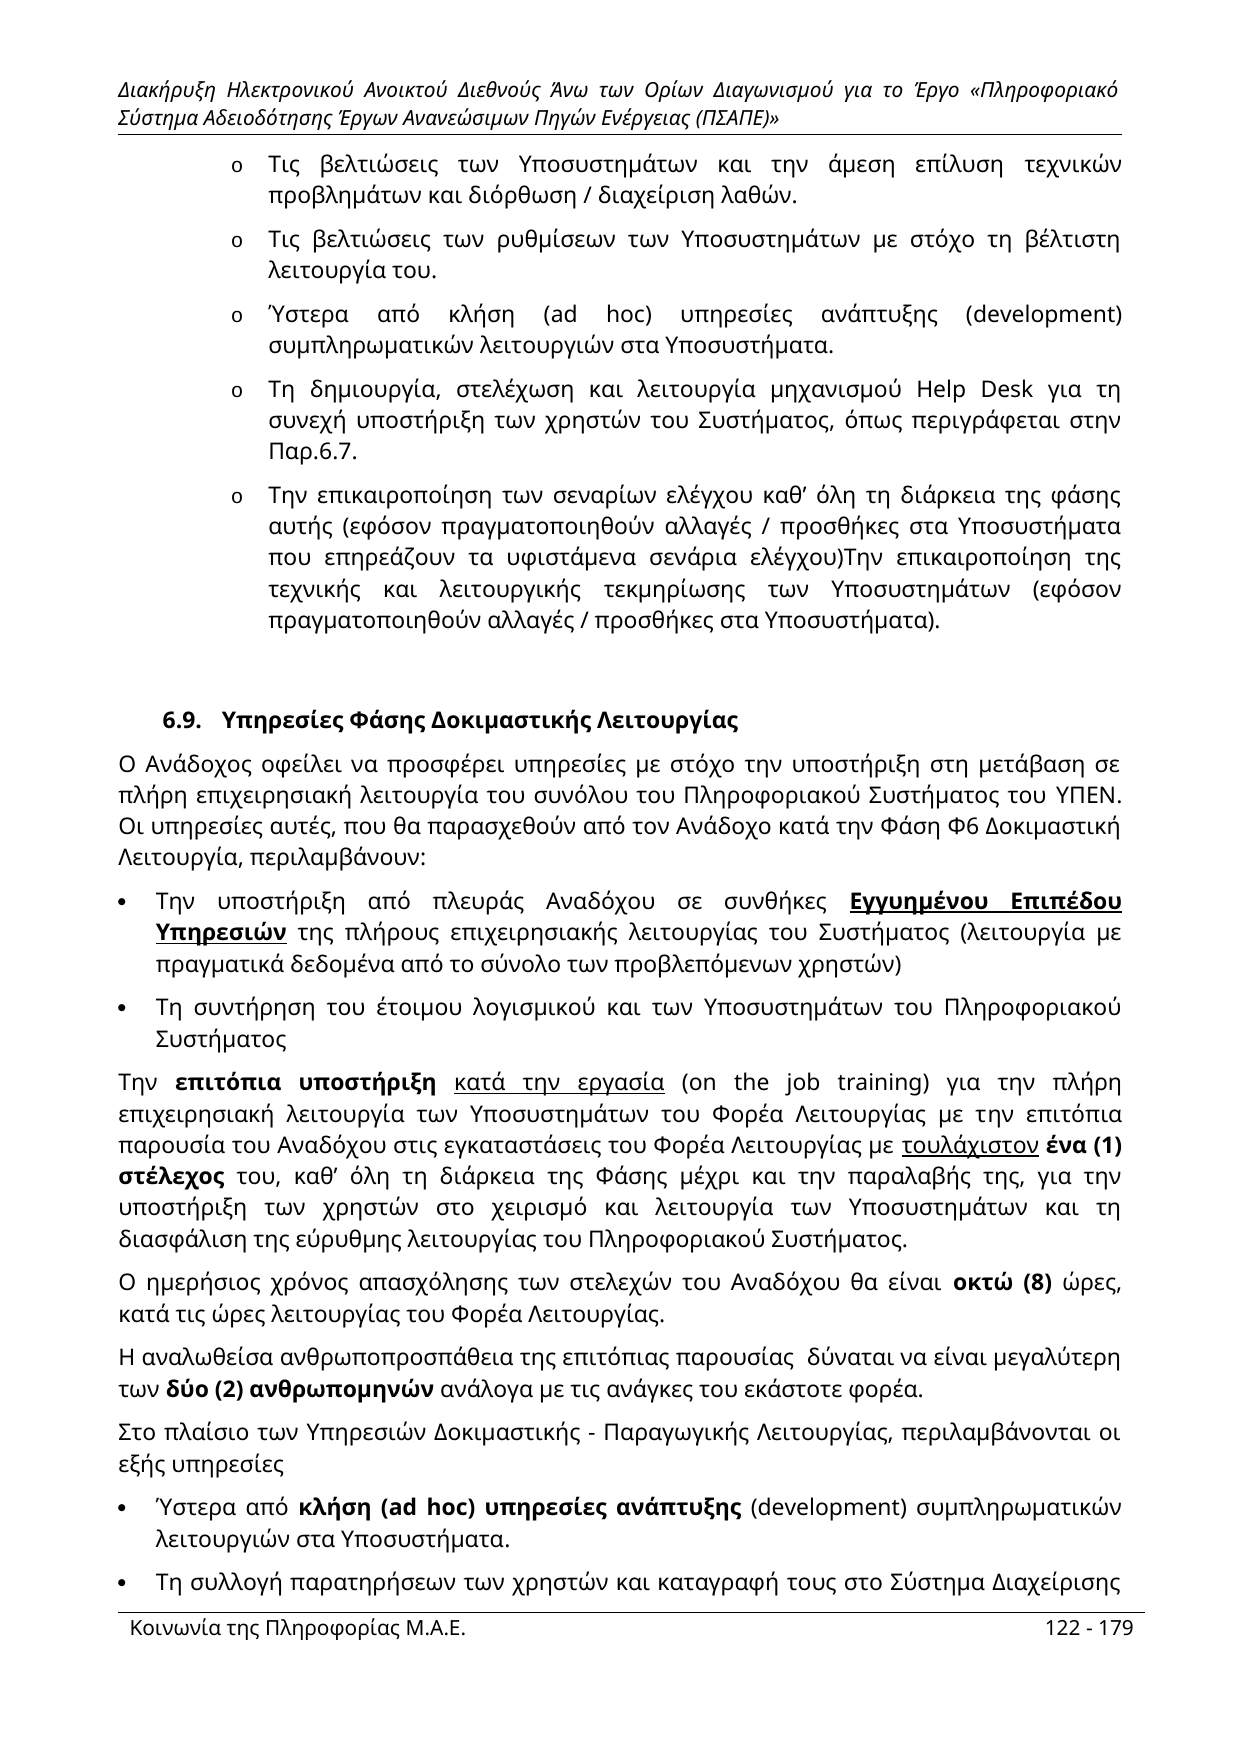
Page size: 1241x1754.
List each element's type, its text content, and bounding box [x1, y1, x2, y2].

text Ο ημερήσιος χρόνος απασχόλησης των στελεχών του Αναδόχου θα είναι οκτώ (8) ώρες, κατά τις ώρες λειτουργίας του Φορέα Λειτουργίας. [118, 1266, 1122, 1329]
list Τις βελτιώσεις των Υποσυστημάτων και την άμεση επίλυση τεχνικών προβλημάτων και διόρθωση / διαχείριση λαθών. [231, 147, 1122, 210]
list Τις βελτιώσεις των ρυθμίσεων των Υποσυστημάτων με στόχο τη βέλτιστη λειτουργία του. [231, 222, 1122, 285]
list Την επικαιροποίηση των σεναρίων ελέγχου καθ’ όλη τη διάρκεια της φάσης αυτής (εφόσον πραγματοποιηθούν αλλαγές / προσθήκες στα Υποσυστήματα που επηρεάζουν τα υφιστάμενα σενάρια ελέγχου)Την επικαιροποίηση της τεχνικής και λειτουργικής τεκμηρίωσης των Υποσυστημάτων (εφόσον πραγματοποιηθούν αλλαγές / προσθήκες στα Υποσυστήματα). [231, 479, 1122, 635]
list Τη δημιουργία, στελέχωση και λειτουργία μηχανισμού Help Desk για τη συνεχή υποστήριξη των χρηστών του Συστήματος, όπως περιγράφεται στην Παρ.6.7. [231, 372, 1122, 466]
text Ο Ανάδοχος οφείλει να προσφέρει υπηρεσίες με στόχο την υποστήριξη στη μετάβαση σε πλήρη επιχειρησιακή λειτουργία του συνόλου του Πληροφοριακού Συστήματος του ΥΠΕΝ. Οι υπηρεσίες αυτές, που θα παρασχεθούν από τον Ανάδοχο κατά την Φάση Φ6 Δοκιμαστική Λειτουργία, περιλαμβάνουν: [118, 747, 1122, 872]
subtitle Υπηρεσίες Φάσης Δοκιμαστικής Λειτουργίας [162, 704, 1122, 735]
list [118, 1566, 1122, 1597]
text Την επιτόπια υποστήριξη κατά την εργασία (on the job training) για την πλήρη επιχειρησιακή λειτουργία των Υποσυστημάτων του Φορέα Λειτουργίας με την επιτόπια παρουσία του Αναδόχου στις εγκαταστάσεις του Φορέα Λειτουργίας με τουλάχιστον ένα (1) στέλεχος του, καθ’ όλη τη διάρκεια της Φάσης μέχρι και την παραλαβής της, για την υποστήριξη των χρηστών στο χειρισμό και λειτουργία των Υποσυστημάτων και τη διασφάλιση της εύρυθμης λειτουργίας του Πληροφοριακού Συστήματος. [118, 1066, 1122, 1254]
list Ύστερα από κλήση (ad hoc) υπηρεσίες ανάπτυξης (development) συμπληρωματικών λειτουργιών στα Υποσυστήματα. [118, 1491, 1122, 1554]
text Στο πλαίσιο των Υπηρεσιών Δοκιμαστικής - Παραγωγικής Λειτουργίας, περιλαμβάνονται οι εξής υπηρεσίες [118, 1416, 1122, 1479]
list Τη συντήρηση του έτοιμου λογισμικού και των Υποσυστημάτων του Πληροφοριακού Συστήματος [118, 991, 1122, 1054]
text Η αναλωθείσα ανθρωποπροσπάθεια της επιτόπιας παρουσίας δύναται να είναι μεγαλύτερη των δύο (2) ανθρωπομηνών ανάλογα με τις ανάγκες του εκάστοτε φορέα. [118, 1341, 1122, 1404]
list Την υποστήριξη από πλευράς Αναδόχου σε συνθήκες Εγγυημένου Επιπέδου Υπηρεσιών της πλήρους επιχειρησιακής λειτουργίας του Συστήματος (λειτουργία με πραγματικά δεδομένα από το σύνολο των προβλεπόμενων χρηστών) [118, 885, 1122, 979]
list Ύστερα από κλήση (ad hoc) υπηρεσίες ανάπτυξης (development) συμπληρωματικών λειτουργιών στα Υποσυστήματα. [231, 297, 1122, 360]
